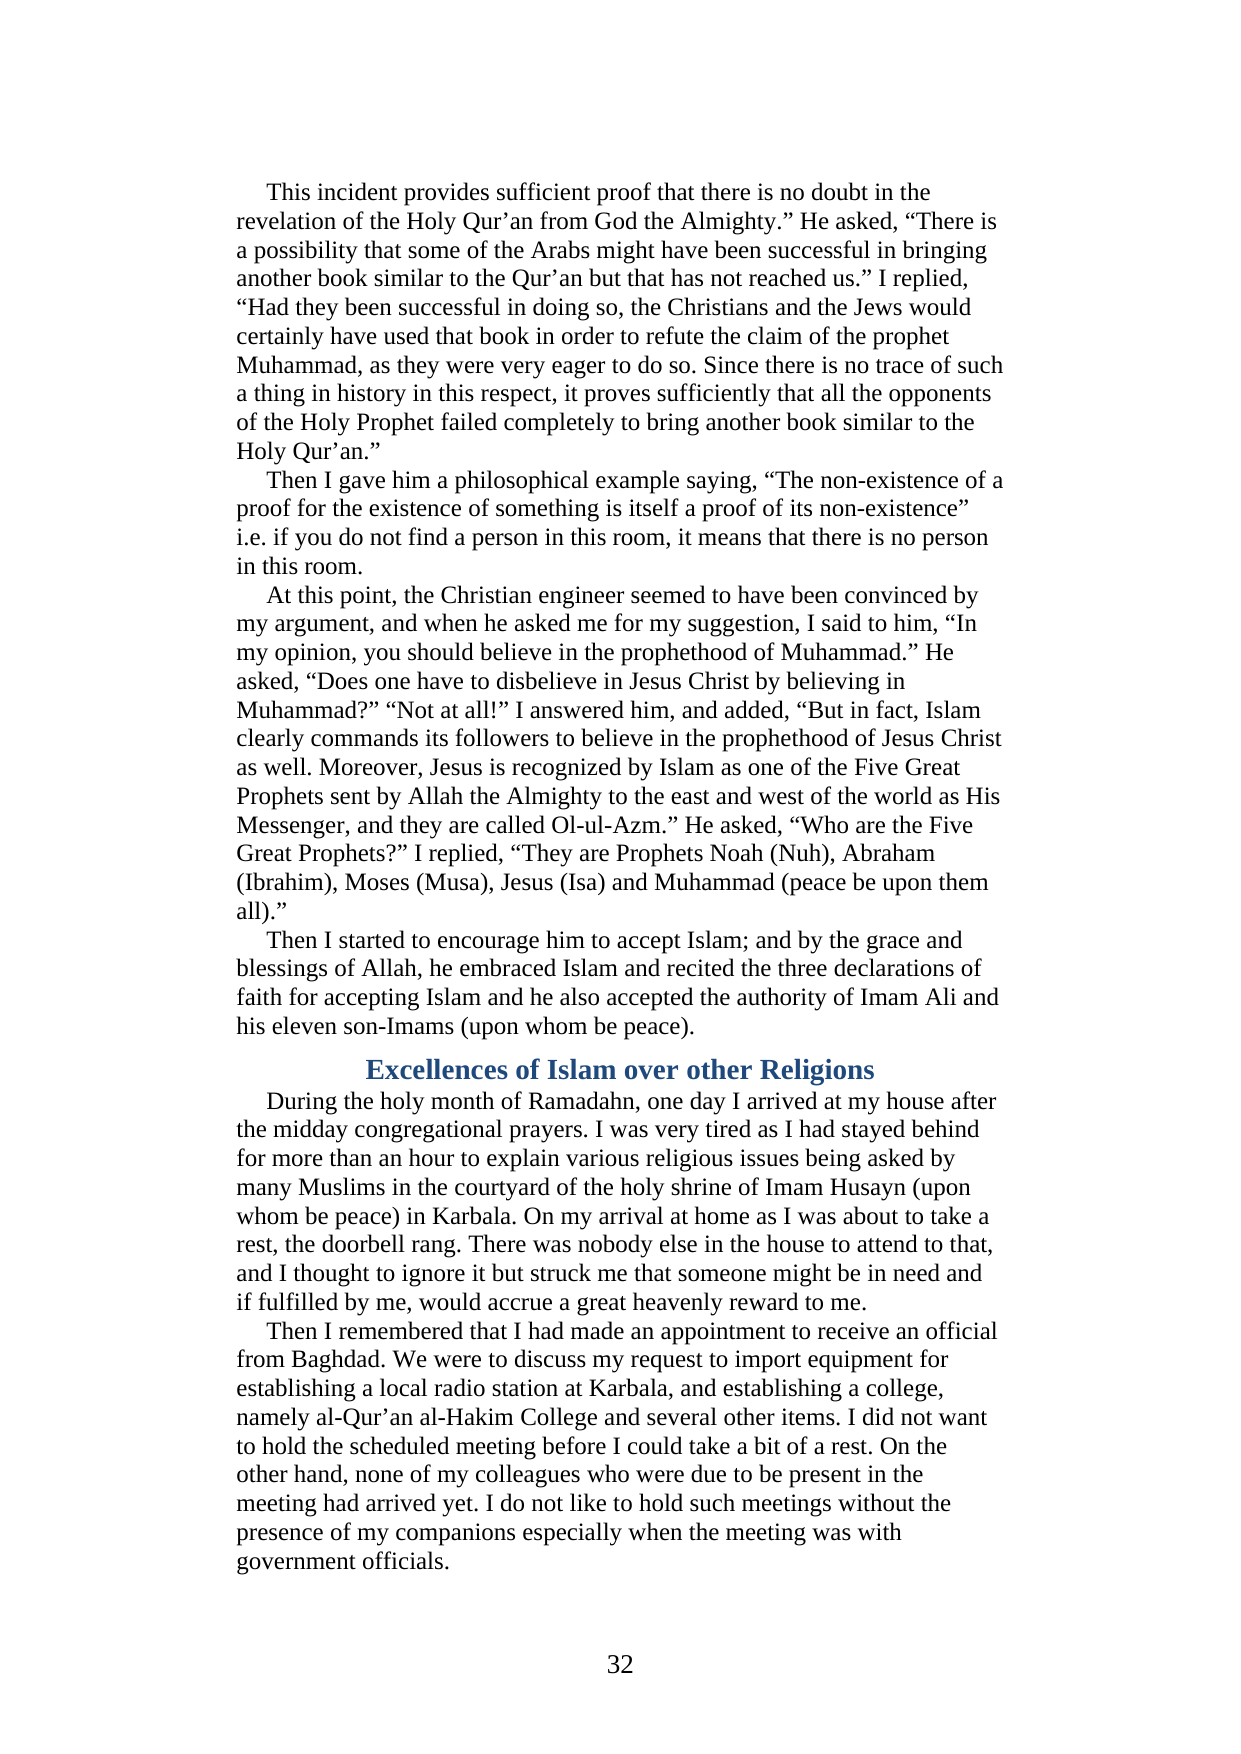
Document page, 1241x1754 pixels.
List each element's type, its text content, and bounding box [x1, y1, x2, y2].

text Then I remembered that I had made an appointment to receive an official from Baghdad. We were to discuss my request to import equipment for establishing a local radio station at Karbala, and establishing a college, namely al-Qur’an al-Hakim College and several other items. I did not want to hold the scheduled meeting before I could take a bit of a rest. On the other hand, none of my colleagues who were due to be present in the meeting had arrived yet. I do not like to hold such meetings without the presence of my companions especially when the meeting was with government officials. [236, 1316, 1004, 1574]
text During the holy month of Ramadahn, one day I arrived at my house after the midday congregational prayers. I was very tired as I had stayed behind for more than an hour to explain various religious issues being asked by many Muslims in the courtyard of the holy shrine of Imam Husayn (upon whom be peace) in Karbala. On my arrival at home as I was about to take a rest, the doorbell rang. There was nobody else in the house to attend to that, and I thought to ignore it but struck me that someone might be in need and if fulfilled by me, would accrue a great heavenly reward to me. [236, 1086, 1004, 1316]
text At this point, the Christian engineer seemed to have been convinced by my argument, and when he asked me for my suggestion, I said to him, “In my opinion, you should believe in the prophethood of Muhammad.” He asked, “Does one have to disbelieve in Jesus Christ by believing in Muhammad?” “Not at all!” I answered him, and added, “But in fact, Islam clearly commands its followers to believe in the prophethood of Jesus Christ as well. Moreover, Jesus is recognized by Islam as one of the Five Great Prophets sent by Allah the Almighty to the east and west of the world as His Messenger, and they are called Ol-ul-Azm.” He asked, “Who are the Five Great Prophets?” I replied, “They are Prophets Noah (Nuh), Abraham (Ibrahim), Moses (Musa), Jesus (Isa) and Muhammad (peace be upon them all).” [236, 580, 1004, 925]
text This incident provides sufficient proof that there is no doubt in the revelation of the Holy Qur’an from God the Almighty.” He asked, “There is a possibility that some of the Arabs might have been successful in bringing another book similar to the Qur’an but that has not reached us.” I replied, “Had they been successful in doing so, the Christians and the Jews would certainly have used that book in order to refute the claim of the prophet Muhammad, as they were very eager to do so. Since there is no trace of such a thing in history in this respect, it proves sufficiently that all the opponents of the Holy Prophet failed completely to bring another book similar to the Holy Qur’an.” [236, 177, 1004, 465]
text Then I started to encourage him to accept Islam; and by the grace and blessings of Allah, he embraced Islam and recited the three declarations of faith for accepting Islam and he also accepted the authority of Imam Ali and his eleven son-Imams (upon whom be peace). [236, 925, 1004, 1040]
subtitle Excellences of Islam over other Religions [236, 1052, 1004, 1086]
text Then I gave him a philosophical example saying, “The non-existence of a proof for the existence of something is itself a proof of its non-existence” i.e. if you do not find a person in this room, it means that there is no person in this room. [236, 465, 1004, 580]
